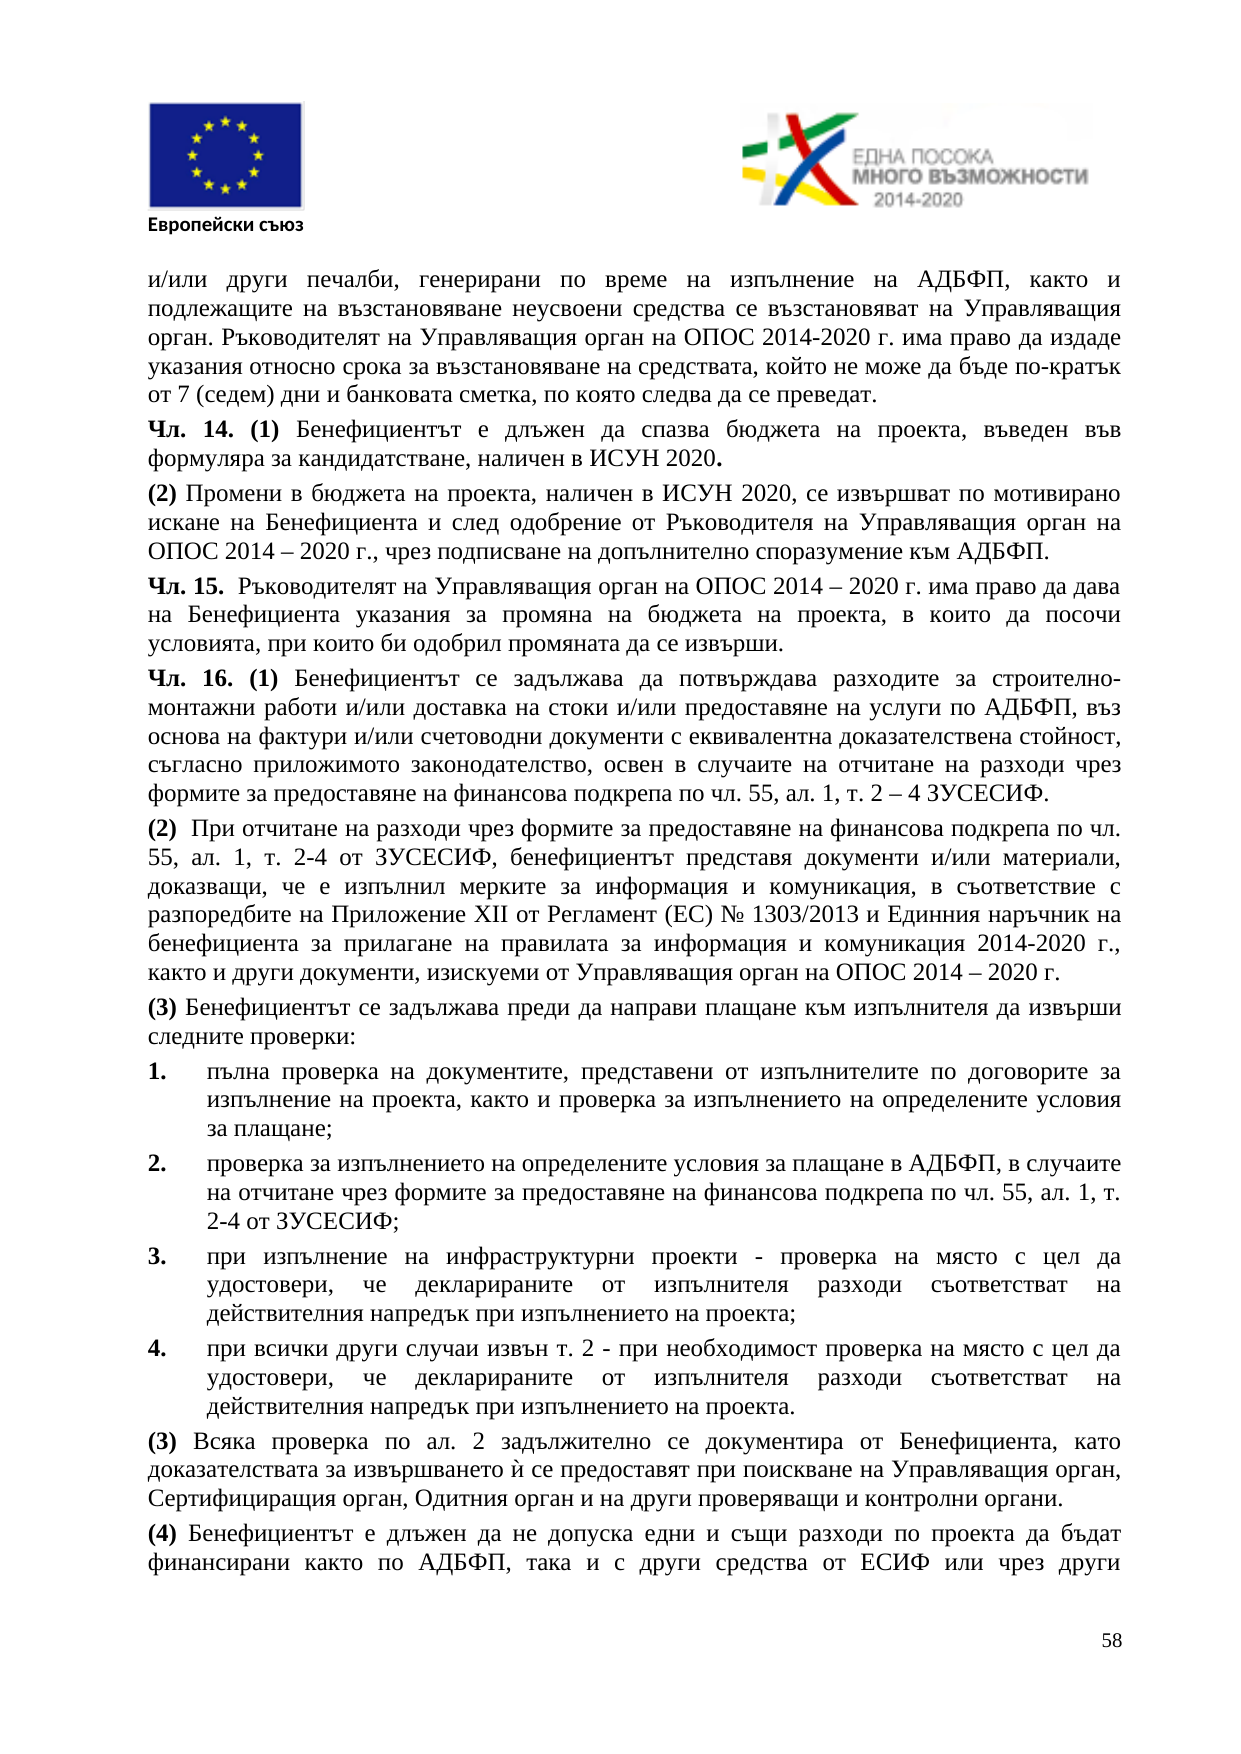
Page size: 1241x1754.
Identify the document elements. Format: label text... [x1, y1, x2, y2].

list при всички други случаи извън т. 2 - при необходимост проверка на място с цел да удостовери, че декларираните от изпълнителя разходи съответстват на действителния напредък при изпълнението на проекта. [148, 1333, 1122, 1419]
text Чл. 15. Ръководителят на Управляващия орган на ОПОС 2014 – 2020 г. има право да дава на Бенефициента указания за промяна на бюджета на проекта, в които да посочи условията, при които би одобрил промяната да се извърши. [148, 571, 1122, 657]
text Чл. 16. (1) Бенефициентът се задължава да потвърждава разходите за строително-монтажни работи и/или доставка на стоки и/или предоставяне на услуги по АДБФП, въз основа на фактури и/или счетоводни документи с еквивалентна доказателствена стойност, съгласно приложимото законодателство, освен в случаите на отчитане на разходи чрез формите за предоставяне на финансова подкрепа по чл. 55, ал. 1, т. 2 – 4 ЗУСЕСИФ. [148, 663, 1122, 807]
text (2) Промени в бюджета на проекта, наличен в ИСУН 2020, се извършват по мотивирано искане на Бенефициента и след одобрение от Ръководителя на Управляващия орган на ОПОС 2014 – 2020 г., чрез подписване на допълнително споразумение към АДБФП. [148, 478, 1122, 564]
list при изпълнение на инфраструктурни проекти - проверка на място с цел да удостовери, че декларираните от изпълнителя разходи съответстват на действителния напредък при изпълнението на проекта; [148, 1241, 1122, 1327]
picture [739, 103, 1093, 212]
list пълна проверка на документите, представени от изпълнителите по договорите за изпълнение на проекта, както и проверка за изпълнението на определените условия за плащане; [148, 1056, 1122, 1142]
text (2) При отчитане на разходи чрез формите за предоставяне на финансова подкрепа по чл. 55, ал. 1, т. 2-4 от ЗУСЕСИФ, бенефициентът представя документи и/или материали, доказващи, че е изпълнил мерките за информация и комуникация, в съответствие с разпоредбите на Приложение XII от Регламент (ЕС) № 1303/2013 и Единния наръчник на бенефициента за прилагане на правилата за информация и комуникация 2014-2020 г., както и други документи, изискуеми от Управляващия орган на ОПОС 2014 – 2020 г. [148, 813, 1122, 986]
list проверка за изпълнението на определените условия за плащане в АДБФП, в случаите на отчитане чрез формите за предоставяне на финансова подкрепа по чл. 55, ал. 1, т. 2-4 от ЗУСЕСИФ; [148, 1148, 1122, 1234]
text (3) Бенефициентът се задължава преди да направи плащане към изпълнителя да извърши следните проверки: [148, 992, 1122, 1049]
text Чл. 14. (1) Бенефициентът е длъжен да спазва бюджета на проекта, въведен във формуляра за кандидатстване, наличен в ИСУН 2020. [148, 414, 1122, 472]
text (3) Всяка проверка по ал. 2 задължително се документира от Бенефициента, като доказателствата за извършването ѝ се предоставят при поискване на Управляващия орган, Сертифициращия орган, Одитния орган и на други проверяващи и контролни органи. [148, 1426, 1122, 1512]
picture [147, 101, 306, 212]
